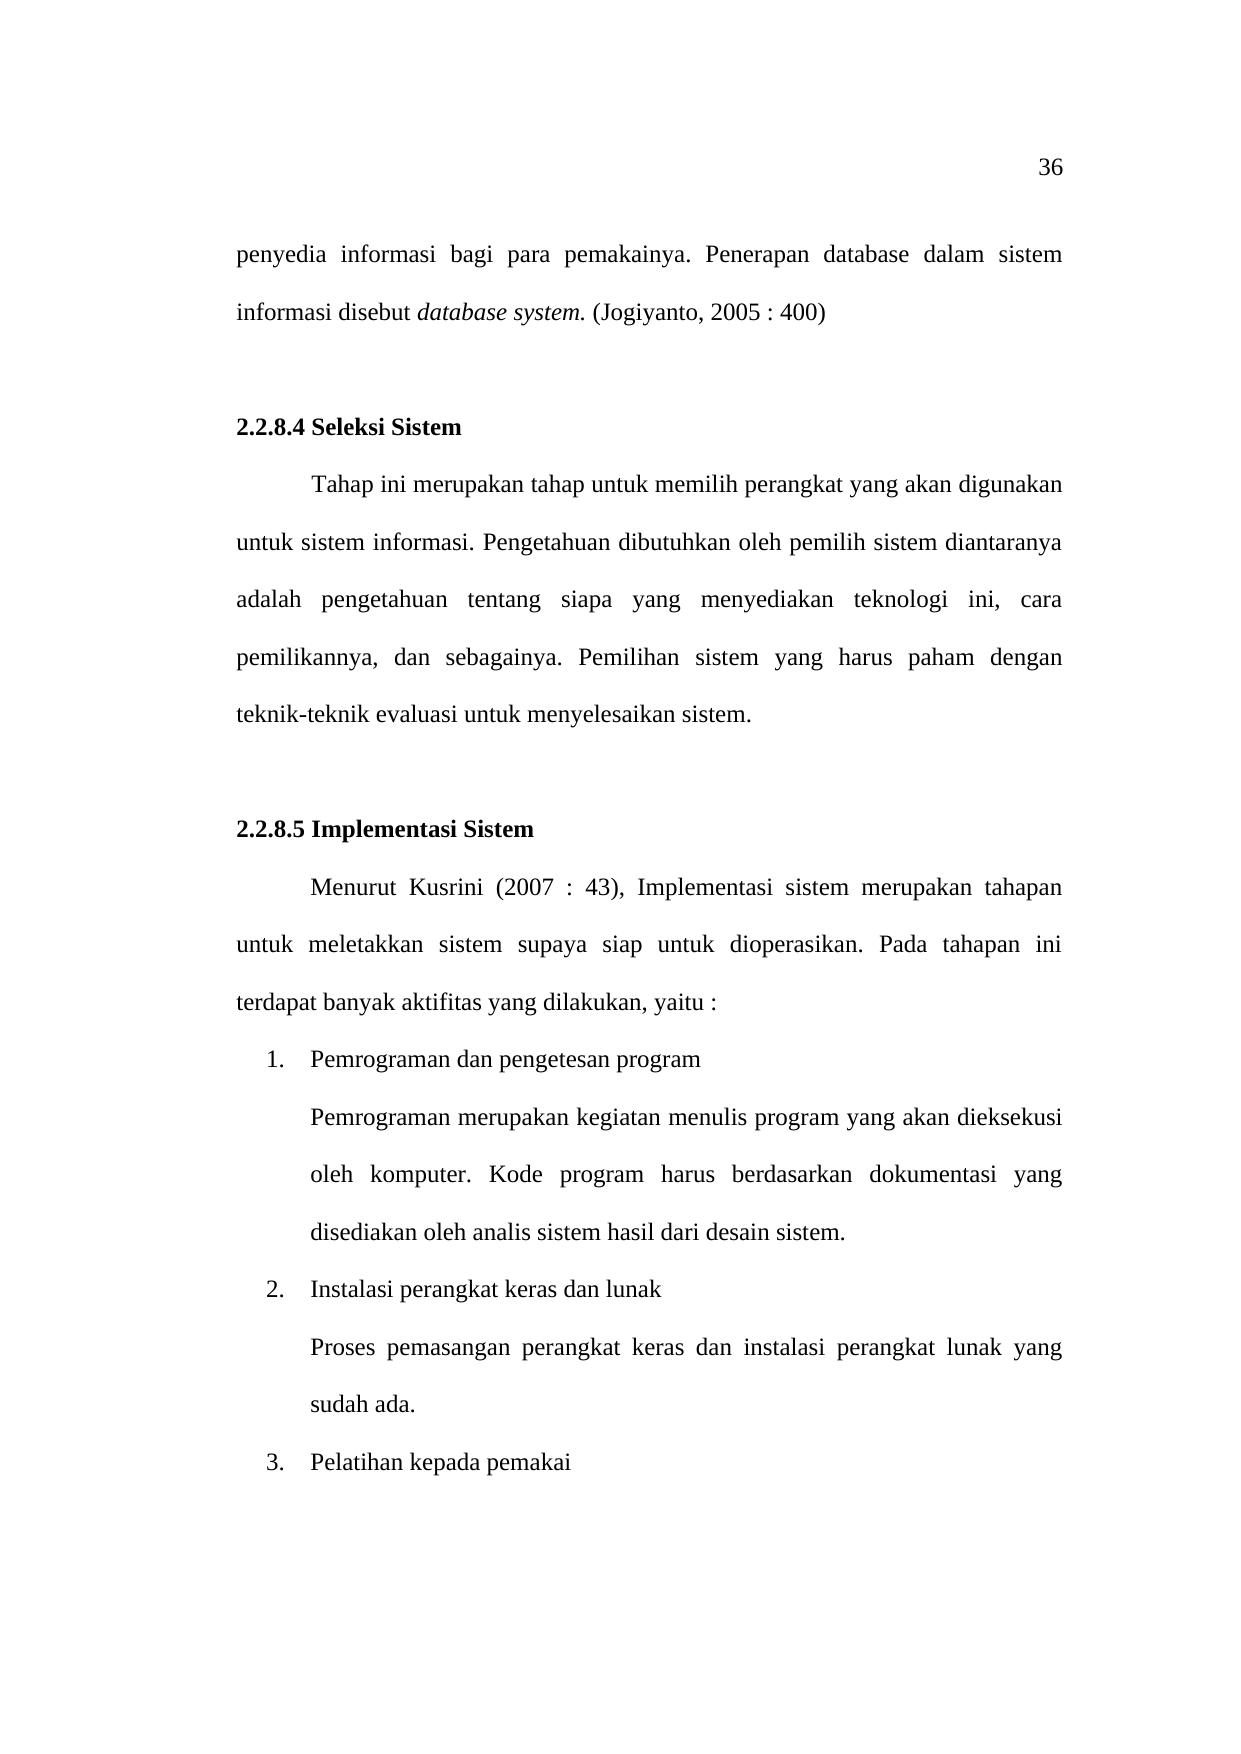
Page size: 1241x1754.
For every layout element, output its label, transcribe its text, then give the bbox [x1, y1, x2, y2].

list Pelatihan kepada pemakai [266, 1447, 1063, 1475]
list Proses pemasangan perangkat keras dan instalasi perangkat lunak yang sudah ada. [310, 1332, 1063, 1418]
list Instalasi perangkat keras dan lunak [266, 1274, 1063, 1303]
list Pemrograman merupakan kegiatan menulis program yang akan dieksekusi oleh komputer. Kode program harus berdasarkan dokumentasi yang disediakan oleh analis sistem hasil dari desain sistem. [310, 1102, 1063, 1245]
text 2.2.8.5 Implementasi Sistem [236, 814, 1063, 843]
text Menurut Kusrini (2007 : 43), Implementasi sistem merupakan tahapan untuk meletakkan sistem supaya siap untuk dioperasikan. Pada tahapan ini terdapat banyak aktifitas yang dilakukan, yaitu : [236, 872, 1063, 1015]
text Tahap ini merupakan tahap untuk memilih perangkat yang akan digunakan untuk sistem informasi. Pengetahuan dibutuhkan oleh pemilih sistem diantaranya adalah pengetahuan tentang siapa yang menyediakan teknologi ini, cara pemilikannya, dan sebagainya. Pemilihan sistem yang harus paham dengan teknik-teknik evaluasi untuk menyelesaikan sistem. [236, 469, 1063, 728]
text 2.2.8.4 Seleksi Sistem [236, 412, 1063, 440]
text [236, 239, 1063, 325]
list Pemrograman dan pengetesan program [266, 1044, 1063, 1073]
